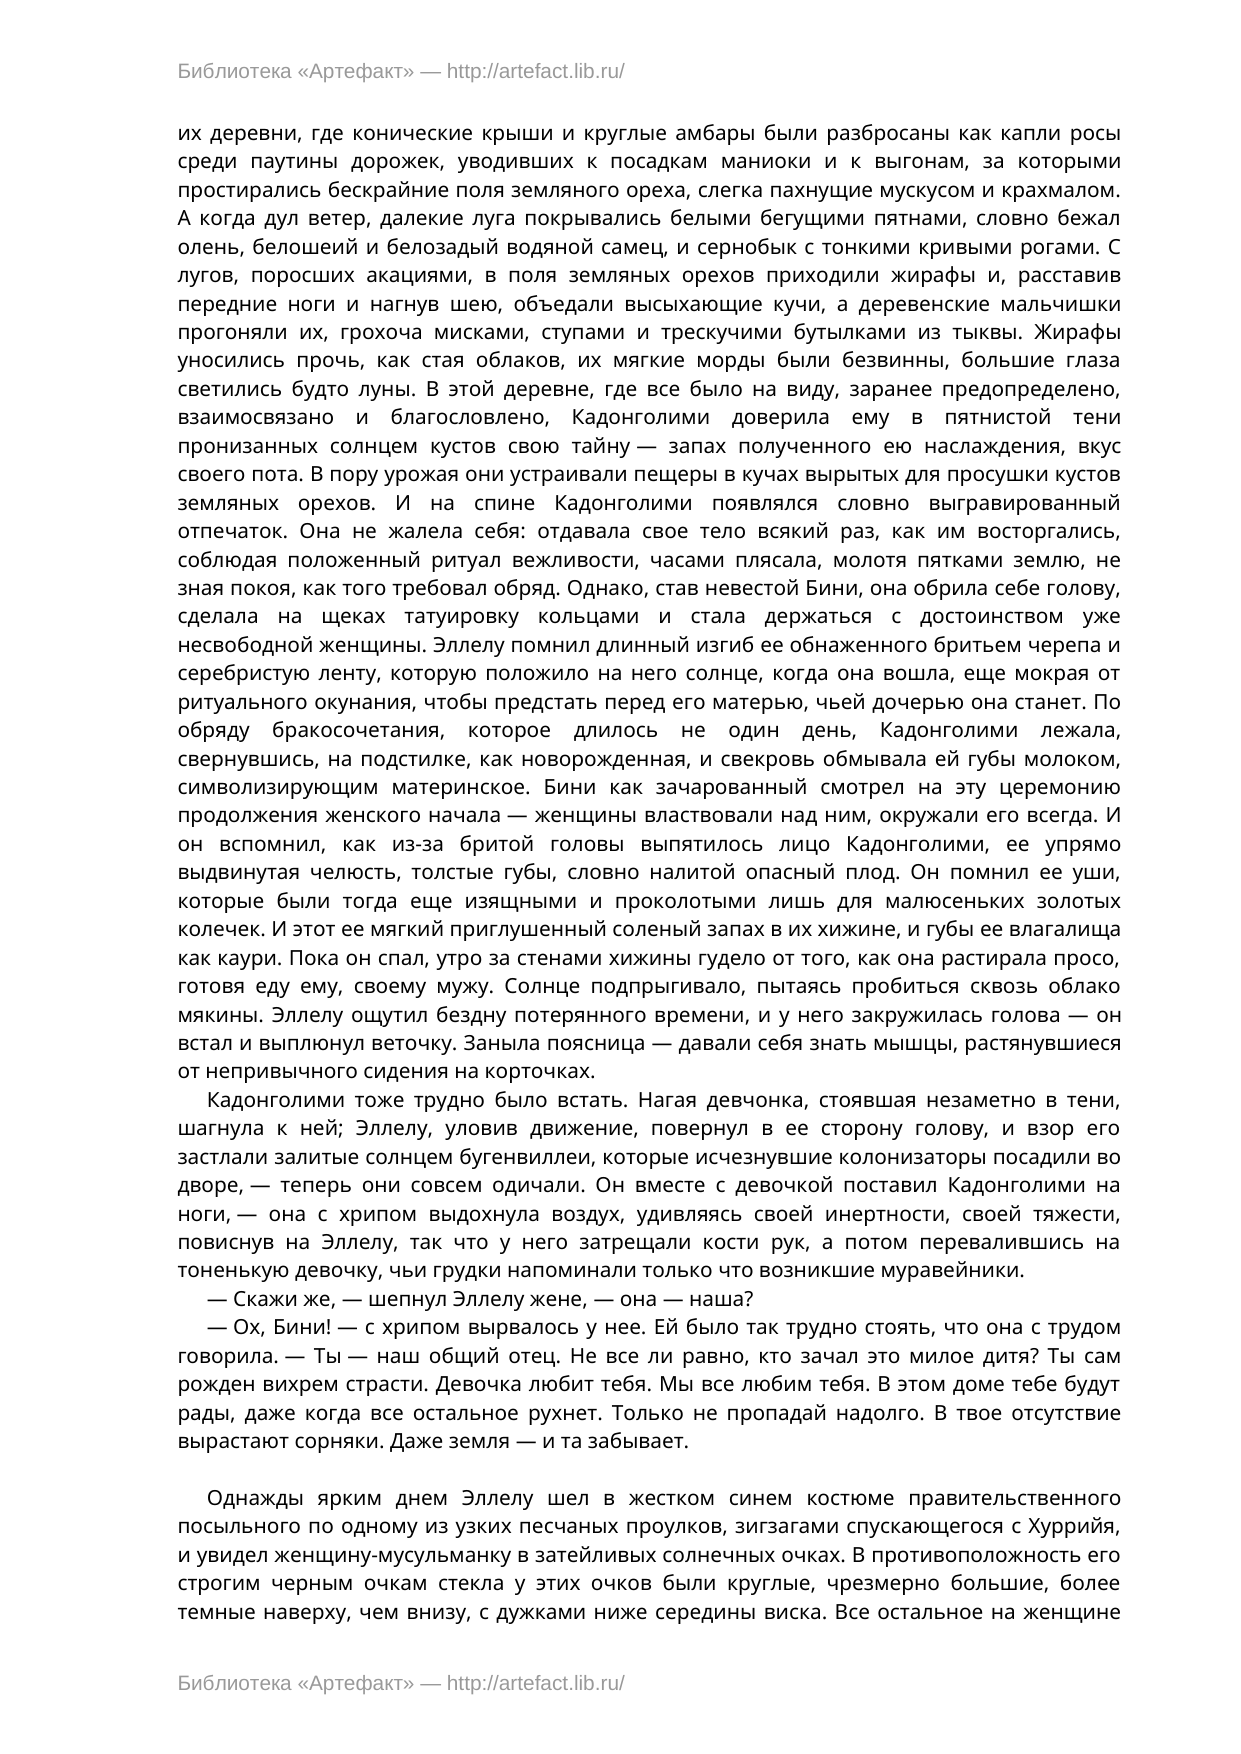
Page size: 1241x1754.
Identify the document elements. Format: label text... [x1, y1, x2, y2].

text Кадонголими тоже трудно было встать. Нагая девчонка, стоявшая незаметно в тени, шагнула к ней; Эллелу, уловив движение, повернул в ее сторону голову, и взор его застлали залитые солнцем бугенвиллеи, которые исчезнувшие колонизаторы посадили во дворе, — теперь они совсем одичали. Он вместе с девочкой поставил Кадонголими на ноги, — она с хрипом выдохнула воздух, удивляясь своей инертности, своей тяжести, повиснув на Эллелу, так что у него затрещали кости рук, а потом перевалившись на тоненькую девочку, чьи грудки напоминали только что возникшие муравейники. [177, 1085, 1122, 1284]
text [177, 118, 1122, 1085]
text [177, 1483, 1122, 1625]
text — Скажи же, — шепнул Эллелу жене, — она — наша? [177, 1284, 1122, 1312]
text — Ох, Бини! — с хрипом вырвалось у нее. Ей было так трудно стоять, что она с трудом говорила. — Ты — наш общий отец. Не все ли равно, кто зачал это милое дитя? Ты сам рожден вихрем страсти. Девочка любит тебя. Мы все любим тебя. В этом доме тебе будут рады, даже когда все остальное рухнет. Только не пропадай надолго. В твое отсутствие вырастают сорняки. Даже земля — и та забывает. [177, 1312, 1122, 1455]
